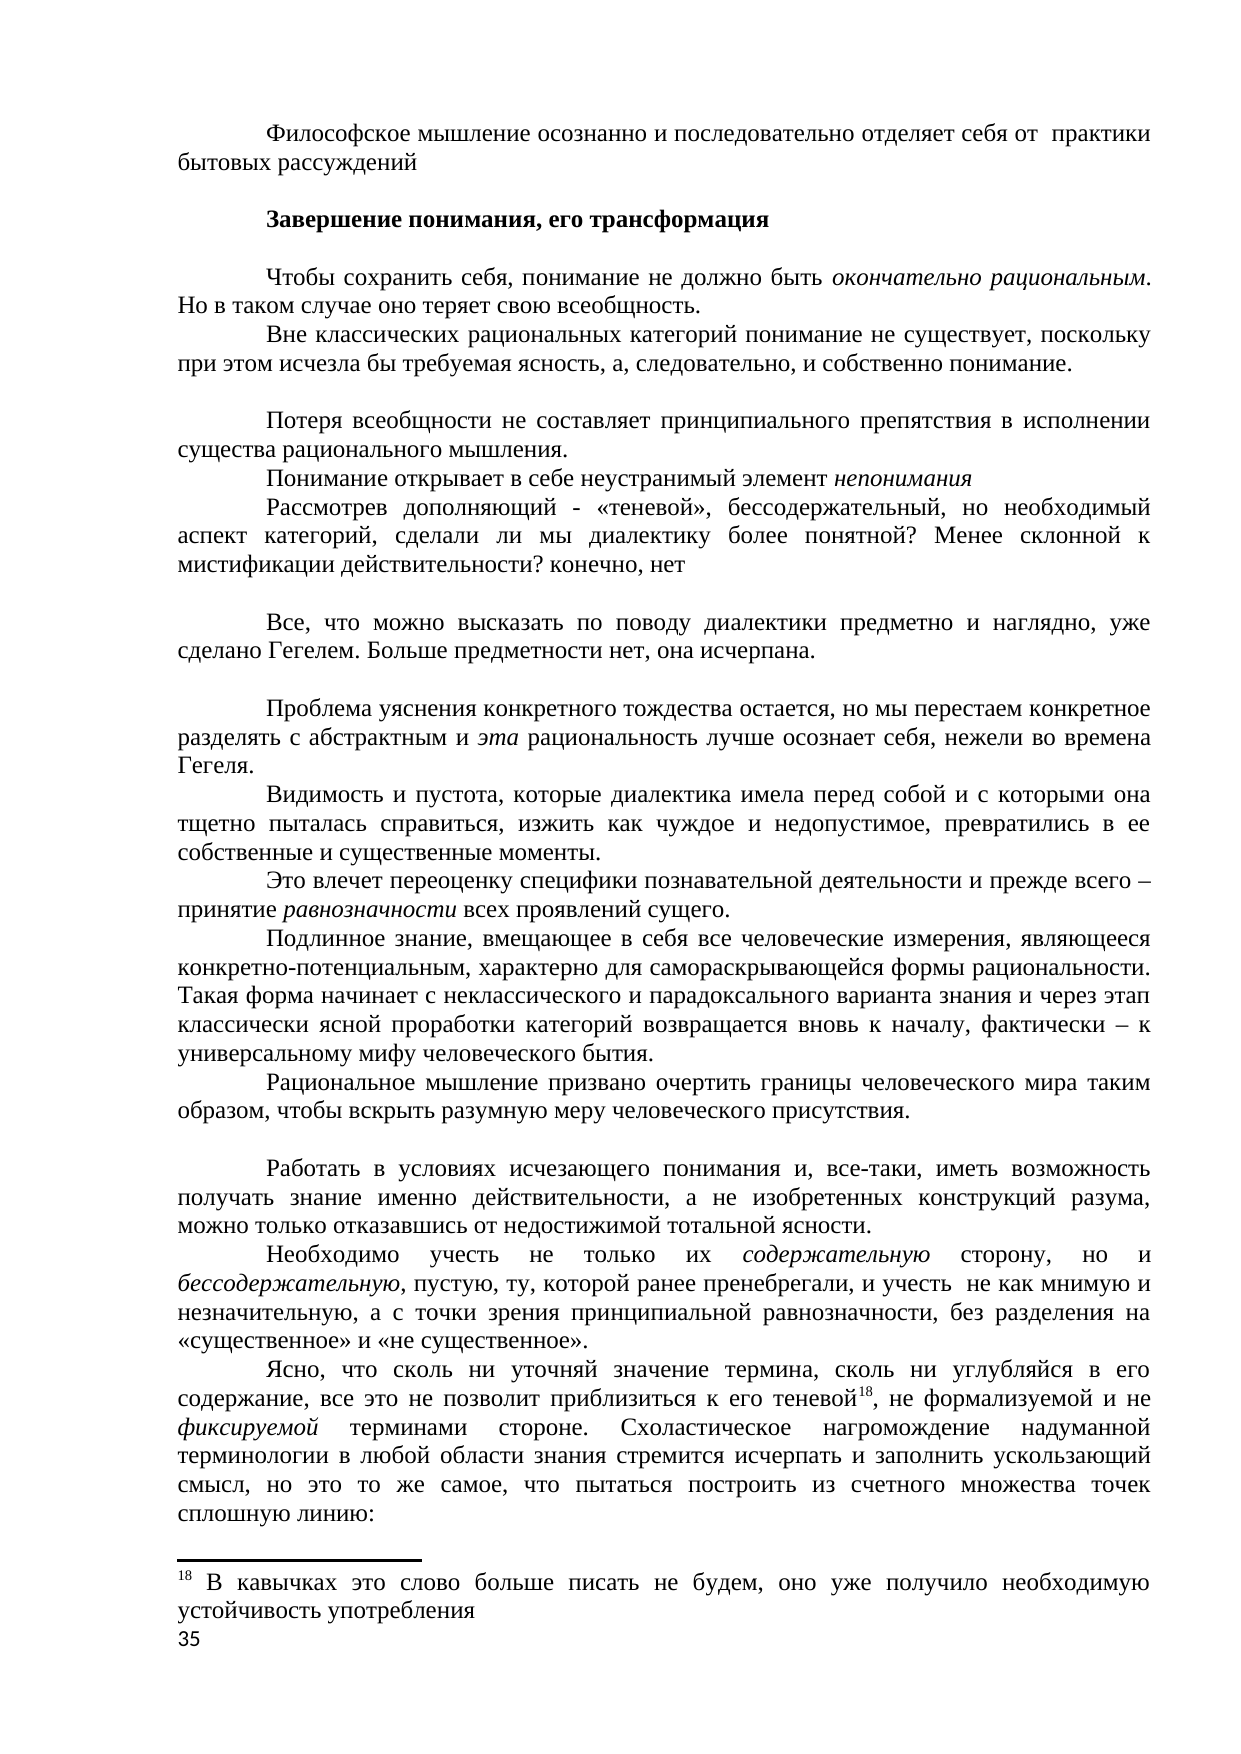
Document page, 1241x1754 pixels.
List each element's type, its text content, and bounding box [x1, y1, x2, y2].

text Понимание открывает в себе неустранимый элемент непонимания [177, 463, 1152, 492]
text Видимость и пустота, которые диалектика имела перед собой и с которыми она тщетно пыталась справиться, изжить как чуждое и недопустимое, превратились в ее собственные и существенные моменты. [177, 779, 1152, 866]
text Завершение понимания, его трансформация [177, 204, 1152, 233]
text Работать в условиях исчезающего понимания и, все-таки, иметь возможность получать знание именно действительности, а не изобретенных конструкций разума, можно только отказавшись от недостижимой тотальной ясности. [177, 1153, 1152, 1239]
text Рациональное мышление призвано очертить границы человеческого мира таким образом, чтобы вскрыть разумную меру человеческого присутствия. [177, 1067, 1152, 1124]
text Все, что можно высказать по поводу диалектики предметно и наглядно, уже сделано Гегелем. Больше предметности нет, она исчерпана. [177, 607, 1152, 664]
text Это влечет переоценку специфики познавательной деятельности и прежде всего – принятие равнозначности всех проявлений сущего. [177, 866, 1152, 923]
text Вне классических рациональных категорий понимание не существует, поскольку при этом исчезла бы требуемая ясность, а, следовательно, и собственно понимание. [177, 319, 1152, 377]
text Философское мышление осознанно и последовательно отделяет себя от практики бытовых рассуждений [177, 118, 1152, 176]
text Необходимо учесть не только их содержательную сторону, но и бессодержательную, пустую, ту, которой ранее пренебрегали, и учесть не как мнимую и незначительную, а с точки зрения принципиальной равнозначности, без разделения на «существенное» и «не существенное». [177, 1239, 1152, 1354]
text Потеря всеобщности не составляет принципиального препятствия в исполнении существа рационального мышления. [177, 406, 1152, 463]
text Рассмотрев дополняющий - «теневой», бессодержательный, но необходимый аспект категорий, сделали ли мы диалектику более понятной? Менее склонной к мистификации действительности? конечно, нет [177, 492, 1152, 578]
text Подлинное знание, вмещающее в себя все человеческие измерения, являющееся конкретно-потенциальным, характерно для самораскрывающейся формы рациональности. Такая форма начинает с неклассического и парадоксального варианта знания и через этап классически ясной проработки категорий возвращается вновь к началу, фактически – к универсальному мифу человеческого бытия. [177, 923, 1152, 1067]
text Чтобы сохранить себя, понимание не должно быть окончательно рациональным. Но в таком случае оно теряет свою всеобщность. [177, 262, 1152, 319]
text Ясно, что сколь ни уточняй значение термина, сколь ни углубляйся в его содержание, все это не позволит приблизиться к его теневой, не формализуемой и не фиксируемой терминами стороне. Схоластическое нагромождение надуманной терминологии в любой области знания стремится исчерпать и заполнить ускользающий смысл, но это то же самое, что пытаться построить из счетного множества точек сплошную линию: [177, 1354, 1152, 1527]
text Проблема уяснения конкретного тождества остается, но мы перестаем конкретное разделять с абстрактным и эта рациональность лучше осознает себя, нежели во времена Гегеля. [177, 693, 1152, 779]
